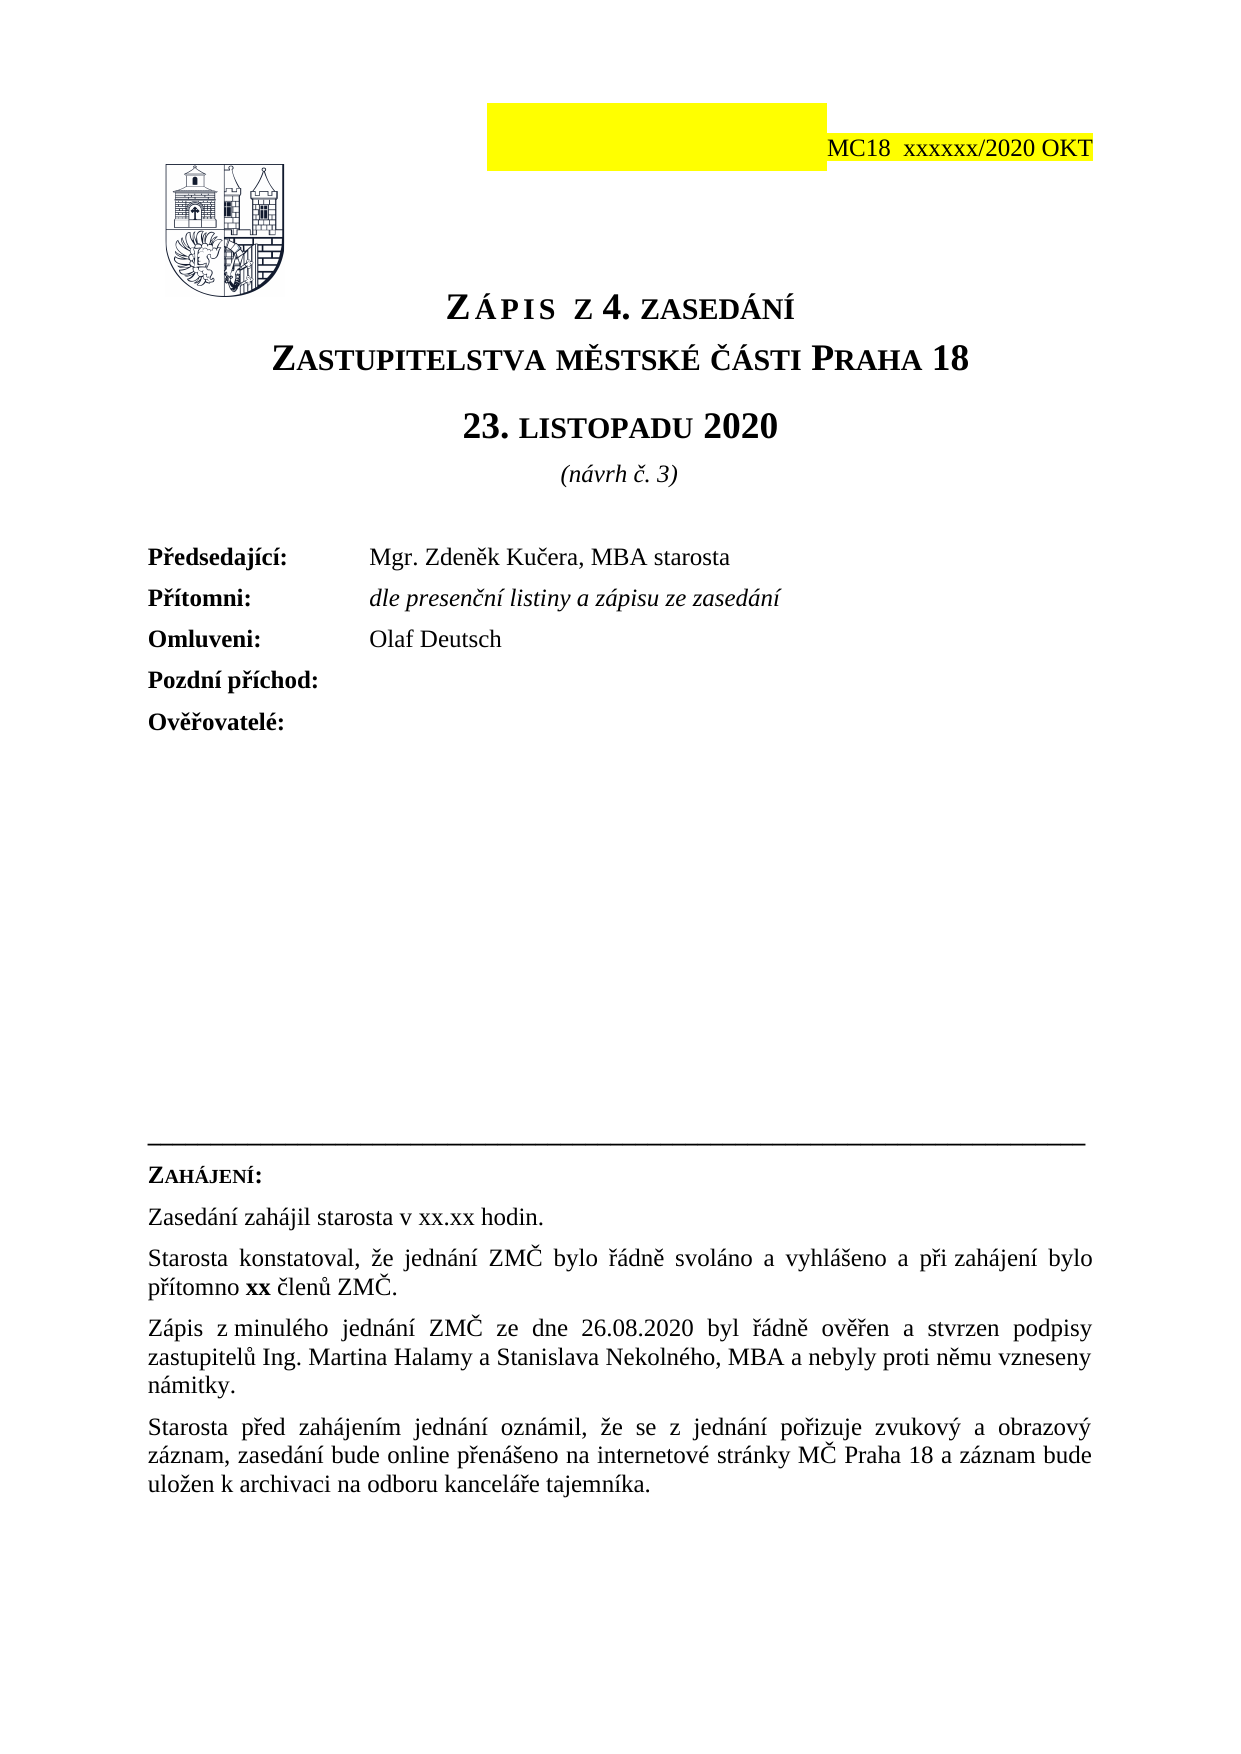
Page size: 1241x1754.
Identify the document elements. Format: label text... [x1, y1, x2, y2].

text Ověřovatelé: [148, 707, 1093, 736]
text ___________________________________________________________________________ [148, 1119, 1093, 1148]
text Zápis z minulého jednání ZMČ ze dne 26.08.2020 byl řádně ověřen a stvrzen podpisy zastupitelů Ing. Martina Halamy a Stanislava Nekolného, MBA a nebyly proti němu vzneseny námitky. [148, 1313, 1093, 1399]
text Předsedající: Mgr. Zdeněk Kučera, MBA starosta [148, 542, 1093, 571]
picture [165, 164, 285, 297]
text Starosta před zahájením jednání oznámil, že se z jednání pořizuje zvukový a obrazový záznam, zasedání bude online přenášeno na internetové stránky MČ Praha 18 a záznam bude uložen k archivaci na odboru kanceláře tajemníka. [148, 1412, 1093, 1498]
subtitle Zápis z 4. zasedání [148, 284, 1093, 327]
text (návrh č. 3) [148, 459, 1093, 488]
text Přítomni: dle presenční listiny a zápisu ze zasedání [148, 583, 1093, 612]
subtitle Zahájení: [148, 1161, 1093, 1189]
text Starosta konstatoval, že jednání ZMČ bylo řádně svoláno a vyhlášeno a při zahájení bylo přítomno xx členů ZMČ. [148, 1243, 1093, 1301]
text Pozdní příchod: [148, 666, 1093, 694]
subtitle Zastupitelstva městské části Praha 18 [148, 336, 1093, 379]
subtitle 23. listopadu 2020 [148, 404, 1093, 447]
text Omluveni: Olaf Deutsch [148, 624, 1093, 653]
text Zasedání zahájil starosta v xx.xx hodin. [148, 1202, 1093, 1231]
